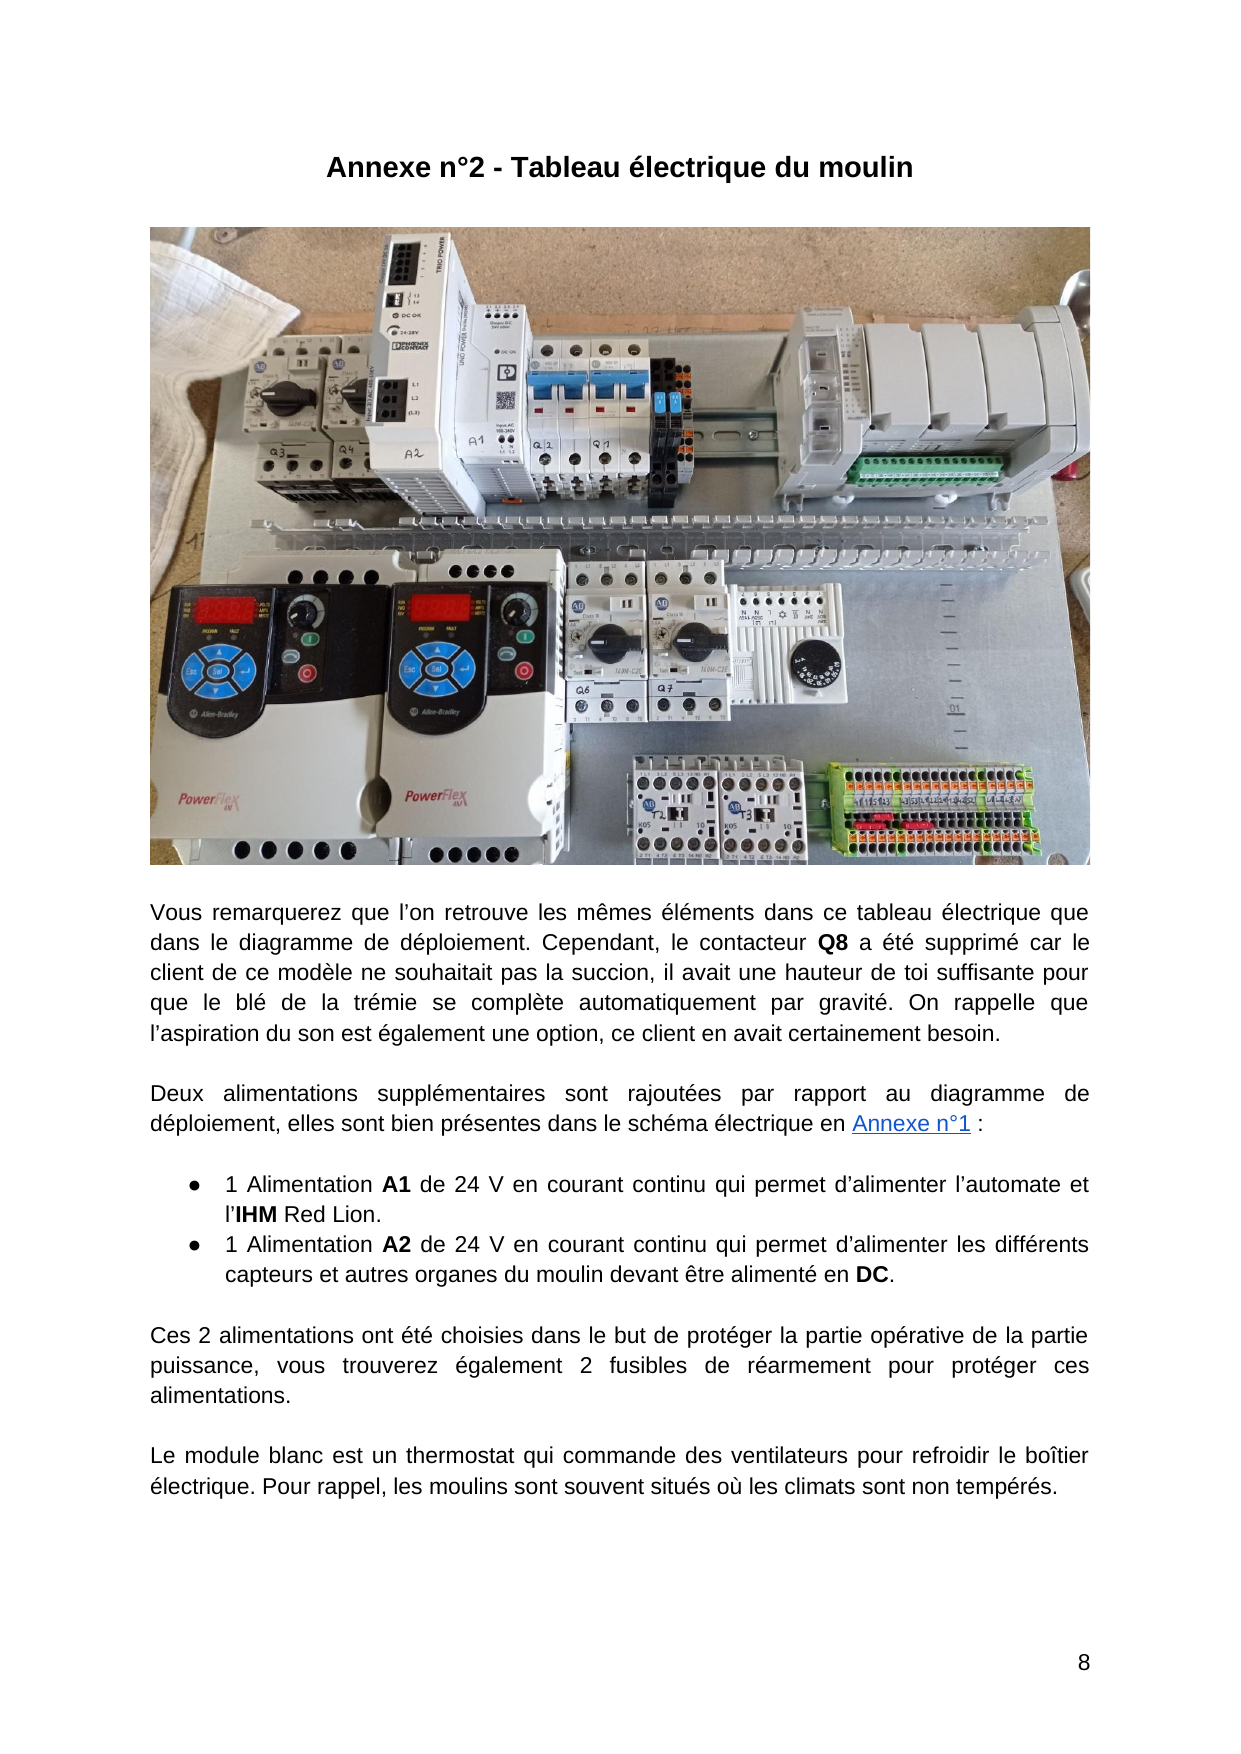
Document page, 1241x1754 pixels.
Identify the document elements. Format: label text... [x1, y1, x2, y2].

text Le module blanc est un thermostat qui commande des ventilateurs pour refroidir le boîtier électrique. Pour rappel, les moulins sont souvent situés où les climats sont non tempérés. [150, 1442, 1090, 1499]
list 1 Alimentation A2 de 24 V en courant continu qui permet d’alimenter les différents capteurs et autres organes du moulin devant être alimenté en DC. [187, 1231, 1090, 1287]
text Ces 2 alimentations ont été choisies dans le but de protéger la partie opérative de la partie puissance, vous trouverez également 2 fusibles de réarmement pour protéger ces alimentations. [150, 1322, 1090, 1408]
text Vous remarquerez que l’on retrouve les mêmes éléments dans ce tableau électrique que dans le diagramme de déploiement. Cependant, le contacteur Q8 a été supprimé car le client de ce modèle ne souhaitait pas la succion, il avait une hauteur de toi suffisante pour que le blé de la trémie se complète automatiquement par gravité. On rappelle que l’aspiration du son est également une option, ce client en avait certainement besoin. [150, 899, 1090, 1046]
text Deux alimentations supplémentaires sont rajoutées par rapport au diagramme de déploiement, elles sont bien présentes dans le schéma électrique en Annexe n°1 : [150, 1080, 1090, 1136]
list 1 Alimentation A1 de 24 V en courant continu qui permet d’alimenter l’automate et l’IHM Red Lion. [187, 1171, 1090, 1227]
subtitle Annexe n°2 - Tableau électrique du moulin [150, 150, 1090, 183]
picture [150, 227, 1091, 865]
